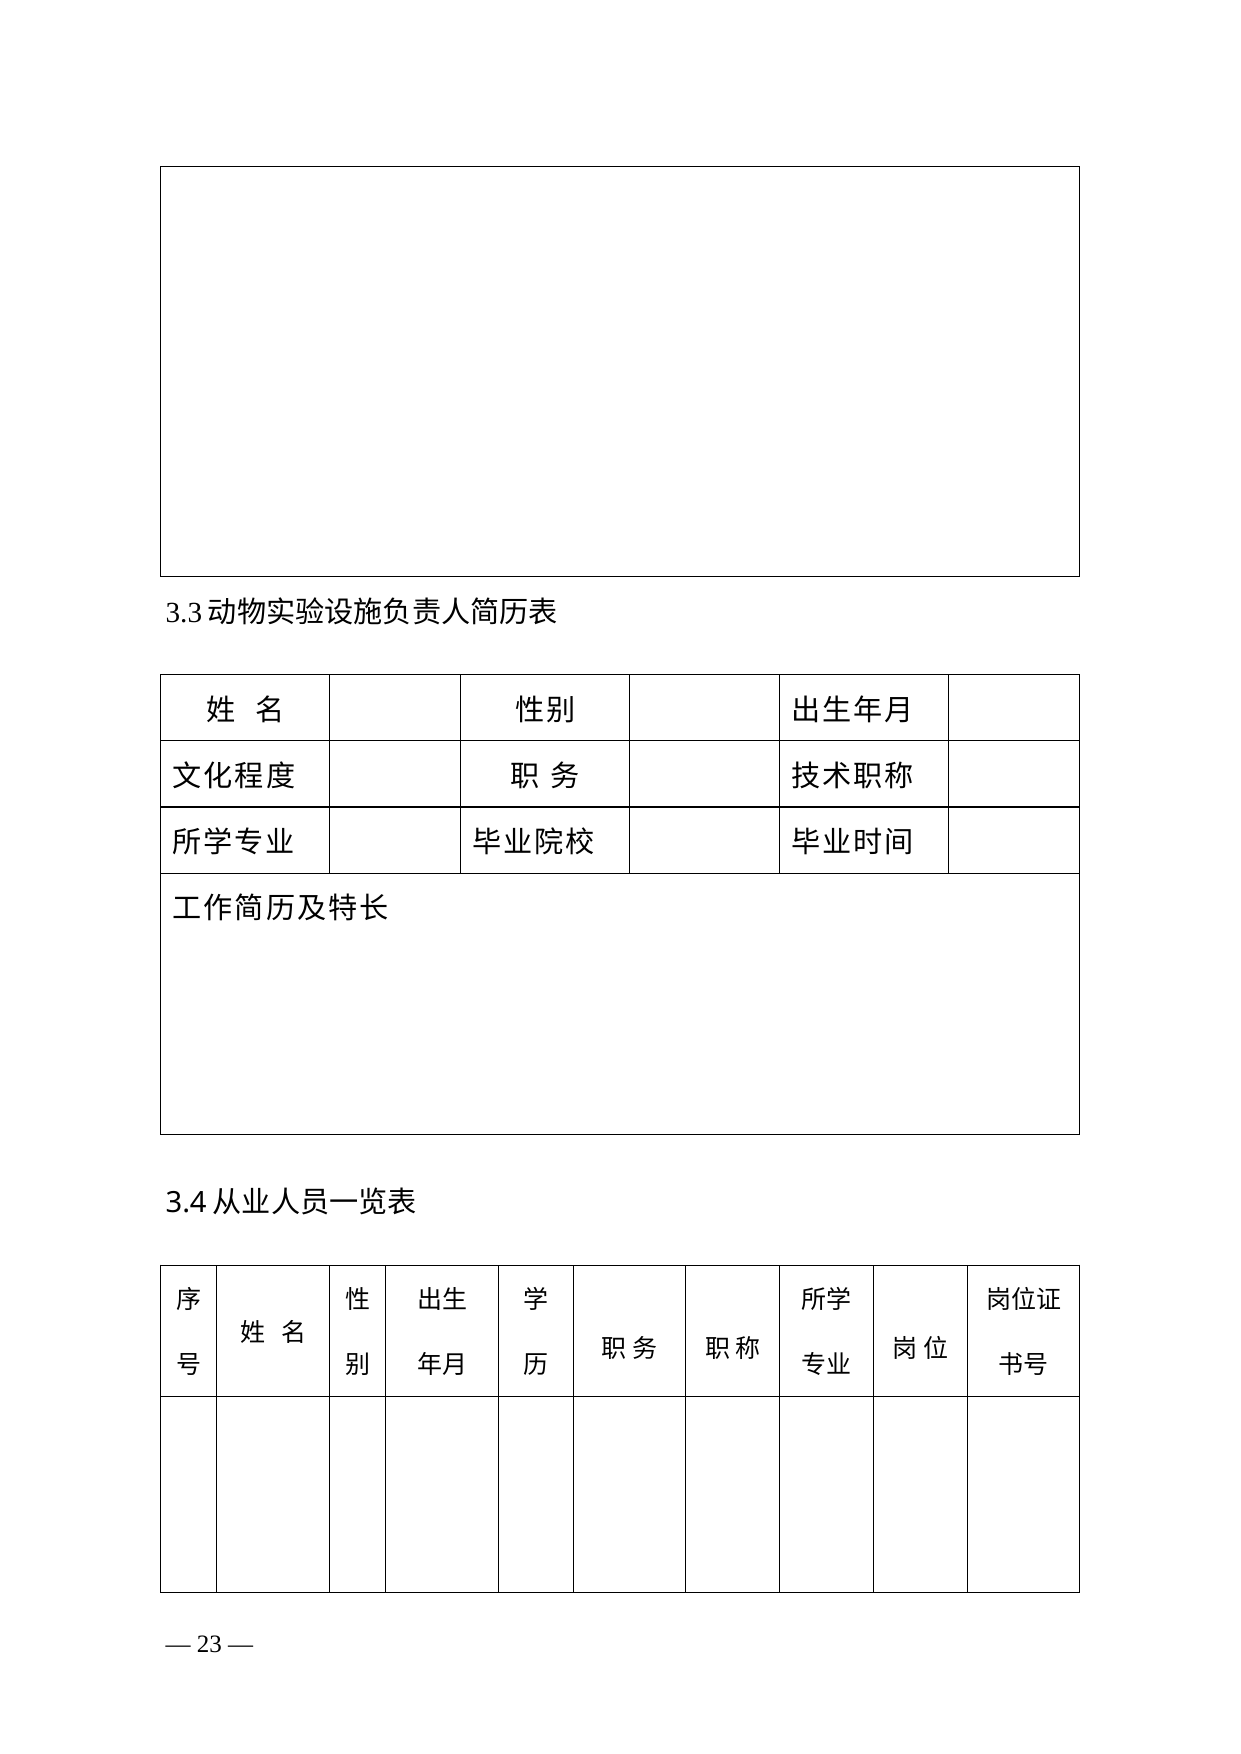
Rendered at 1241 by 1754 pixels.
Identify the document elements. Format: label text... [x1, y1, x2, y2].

table_cell 毕业时间 [780, 808, 948, 872]
table_header 所学 专业 [780, 1266, 873, 1396]
table_header 姓 名 [161, 675, 329, 740]
table_header 性别 [461, 675, 629, 740]
table_header 序 号 [161, 1266, 216, 1396]
table_cell [780, 1397, 873, 1592]
table_header [630, 675, 779, 740]
text 3.3动物实验设施负责人简历表 [165, 577, 1075, 642]
table_cell [574, 1397, 685, 1592]
table_cell [217, 1397, 329, 1592]
table_cell 毕业院校 [461, 808, 629, 872]
table_header [949, 675, 1079, 740]
table_header 姓 名 [217, 1266, 329, 1396]
text 3.4从业人员一览表 [165, 1167, 1075, 1232]
table_header 性 别 [330, 1266, 385, 1396]
table_cell 所学专业 [161, 808, 329, 872]
table_header 岗位证书号 [968, 1266, 1079, 1396]
table_cell [874, 1397, 967, 1592]
table_cell 技术职称 [780, 741, 948, 806]
table_header 职 称 [686, 1266, 779, 1396]
table_cell [630, 741, 779, 806]
table_header [330, 675, 460, 740]
table_cell 职 务 [461, 741, 629, 806]
table_header 出生年月 [780, 675, 948, 740]
table_cell [630, 808, 779, 872]
table_cell [949, 808, 1079, 872]
table_cell [499, 1397, 573, 1592]
table_cell 文化程度 [161, 741, 329, 806]
table_cell [686, 1397, 779, 1592]
table_cell [949, 741, 1079, 806]
table_cell [330, 1397, 385, 1592]
table_header [161, 167, 1079, 576]
table_cell 工作简历及特长 [161, 874, 1079, 1133]
table_cell [968, 1397, 1079, 1592]
table_cell [161, 1397, 216, 1592]
table_cell [386, 1397, 498, 1592]
table_header 职 务 [574, 1266, 685, 1396]
table_cell [330, 741, 460, 806]
table_cell [330, 808, 460, 872]
table_header 学 历 [499, 1266, 573, 1396]
table_header 岗 位 [874, 1266, 967, 1396]
table_header 出生 年月 [386, 1266, 498, 1396]
